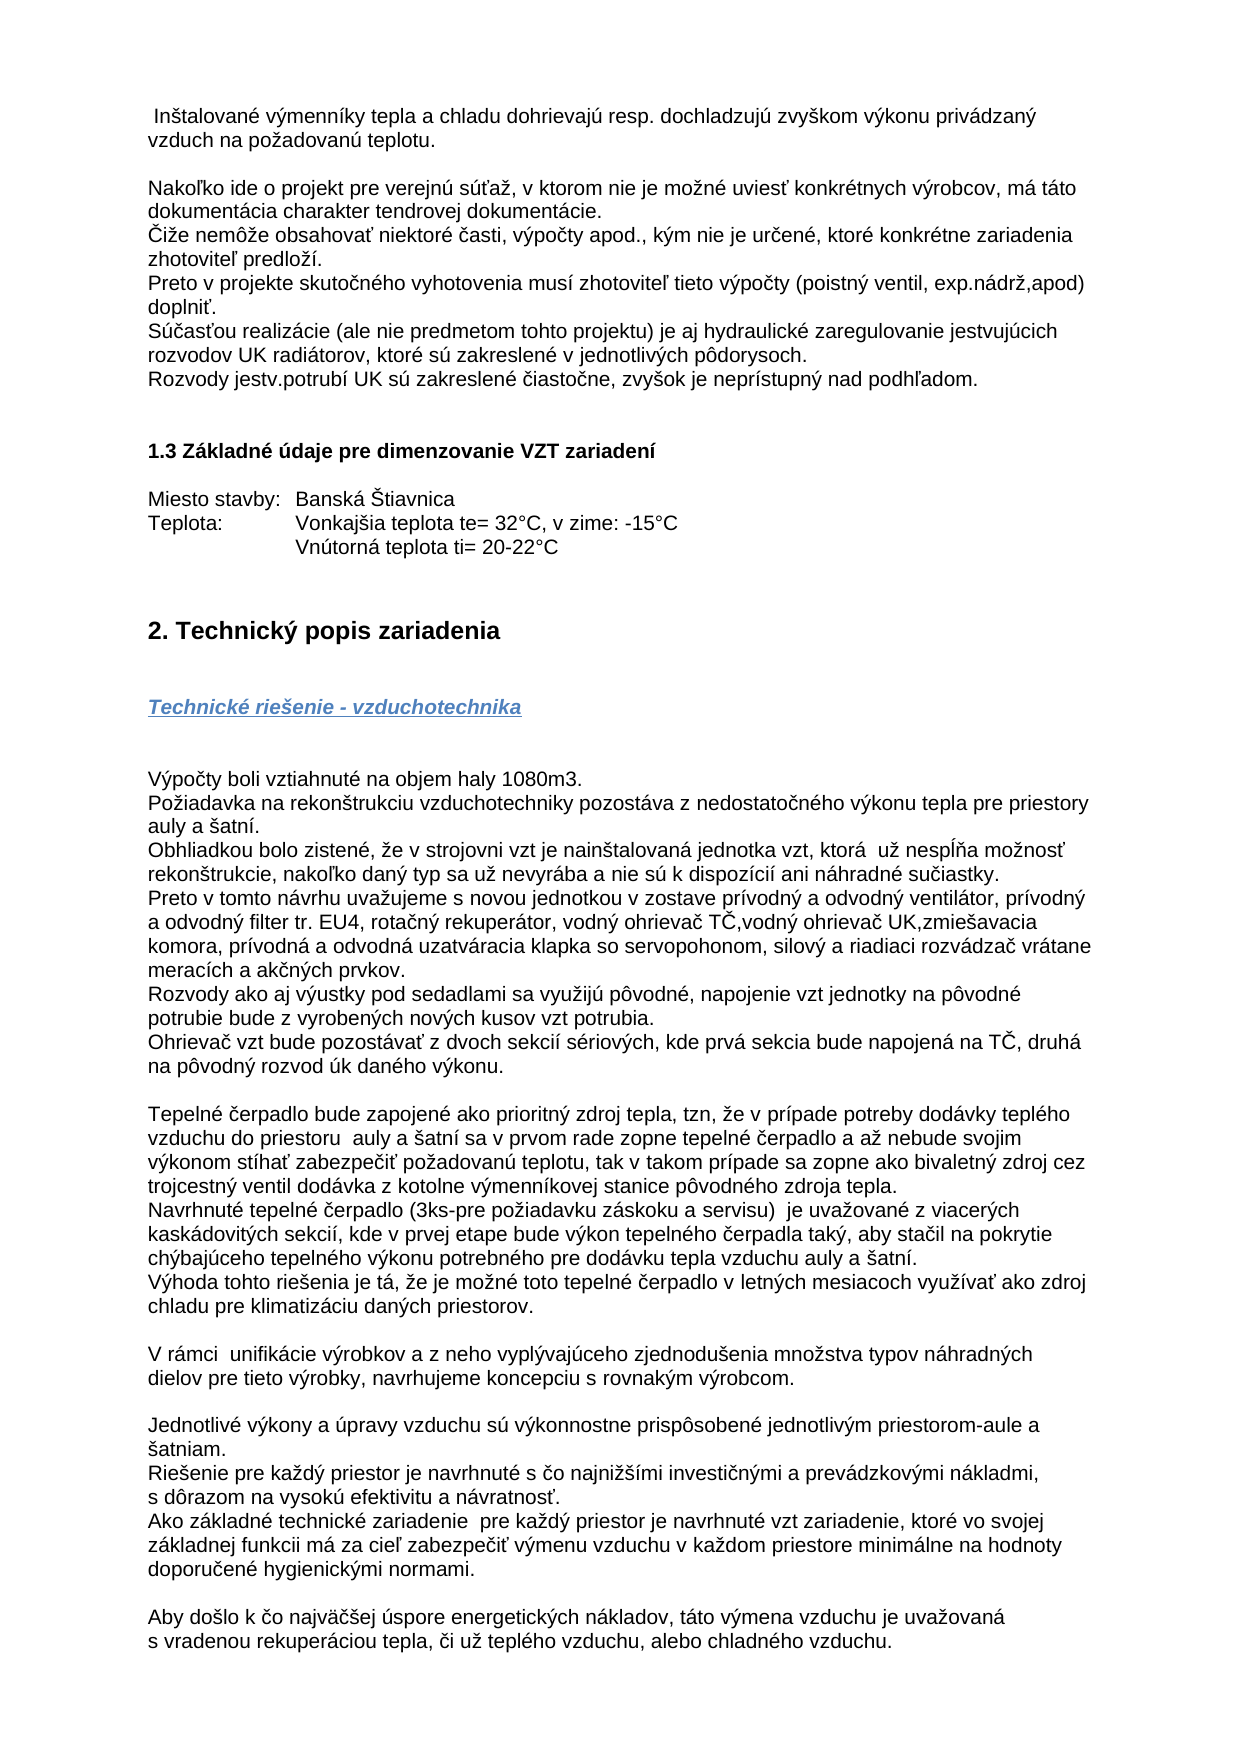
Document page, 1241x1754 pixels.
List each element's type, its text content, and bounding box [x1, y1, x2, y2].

text Súčasťou realizácie (ale nie predmetom tohto projektu) je aj hydraulické zaregulovanie jestvujúcich rozvodov UK radiátorov, ktoré sú zakreslené v jednotlivých pôdorysoch. [148, 319, 1093, 367]
text Požiadavka na rekonštrukciu vzduchotechniky pozostáva z nedostatočného výkonu tepla pre priestory auly a šatní. [148, 790, 1093, 838]
subtitle Technické riešenie - vzduchotechnika [148, 694, 1093, 718]
text Navrhnuté tepelné čerpadlo (3ks-pre požiadavku záskoku a servisu) je uvažované z viacerých kaskádovitých sekcií, kde v prvej etape bude výkon tepelného čerpadla taký, aby stačil na pokrytie chýbajúceho tepelného výkonu potrebného pre dodávku tepla vzduchu auly a šatní. [148, 1198, 1093, 1269]
text Tepelné čerpadlo bude zapojené ako prioritný zdroj tepla, tzn, že v prípade potreby dodávky teplého vzduchu do priestoru auly a šatní sa v prvom rade zopne tepelné čerpadlo a až nebude svojim výkonom stíhať zabezpečiť požadovanú teplotu, tak v takom prípade sa zopne ako bivaletný zdroj cez trojcestný ventil dodávka z kotolne výmenníkovej stanice pôvodného zdroja tepla. [148, 1102, 1093, 1198]
text Čiže nemôže obsahovať niektoré časti, výpočty apod., kým nie je určené, ktoré konkrétne zariadenia zhotoviteľ predloží. [148, 223, 1093, 271]
text 2. Technický popis zariadenia [148, 616, 1093, 645]
text Preto v tomto návrhu uvažujeme s novou jednotkou v zostave prívodný a odvodný ventilátor, prívodný a odvodný filter tr. EU4, rotačný rekuperátor, vodný ohrievač TČ,vodný ohrievač UK,zmiešavacia komora, prívodná a odvodná uzatváracia klapka so servopohonom, silový a riadiaci rozvádzač vrátane meracích a akčných prvkov. [148, 886, 1093, 982]
text Ako základné technické zariadenie pre každý priestor je navrhnuté vzt zariadenie, ktoré vo svojej základnej funkcii má za cieľ zabezpečiť výmenu vzduchu v každom priestore minimálne na hodnoty doporučené hygienickými normami. [148, 1509, 1093, 1581]
text Riešenie pre každý priestor je navrhnuté s čo najnižšími investičnými a prevádzkovými nákladmi, s dôrazom na vysokú efektivitu a návratnosť. [148, 1461, 1093, 1509]
text Vnútorná teplota ti= 20-22°C [223, 535, 1093, 559]
text Ohrievač vzt bude pozostávať z dvoch sekcií sériových, kde prvá sekcia bude napojená na TČ, druhá na pôvodný rozvod úk daného výkonu. [148, 1030, 1093, 1078]
text Teplota: Vonkajšia teplota te= 32°C, v zime: -15°C [148, 511, 1093, 535]
text Výhoda tohto riešenia je tá, že je možné toto tepelné čerpadlo v letných mesiacoch využívať ako zdroj chladu pre klimatizáciu daných priestorov. [148, 1269, 1093, 1317]
text Aby došlo k čo najväčšej úspore energetických nákladov, táto výmena vzduchu je uvažovaná s vradenou rekuperáciou tepla, či už teplého vzduchu, alebo chladného vzduchu. [148, 1605, 1093, 1653]
text Miesto stavby: Banská Štiavnica [148, 487, 1093, 511]
text Rozvody jestv.potrubí UK sú zakreslené čiastočne, zvyšok je neprístupný nad podhľadom. [148, 367, 1093, 391]
text Jednotlivé výkony a úpravy vzduchu sú výkonnostne prispôsobené jednotlivým priestorom-aule a šatniam. [148, 1413, 1093, 1461]
text Nakoľko ide o projekt pre verejnú súťaž, v ktorom nie je možné uviesť konkrétnych výrobcov, má táto dokumentácia charakter tendrovej dokumentácie. [148, 175, 1093, 223]
text Inštalované výmenníky tepla a chladu dohrievajú resp. dochladzujú zvyškom výkonu privádzaný vzduch na požadovanú teplotu. [148, 103, 1093, 151]
text 1.3 Základné údaje pre dimenzovanie VZT zariadení [148, 439, 1093, 463]
text Výpočty boli vztiahnuté na objem haly 1080m3. [148, 766, 1093, 790]
text Preto v projekte skutočného vyhotovenia musí zhotoviteľ tieto výpočty (poistný ventil, exp.nádrž,apod) doplniť. [148, 271, 1093, 319]
text V rámci unifikácie výrobkov a z neho vyplývajúceho zjednodušenia množstva typov náhradných dielov pre tieto výrobky, navrhujeme koncepciu s rovnakým výrobcom. [148, 1341, 1093, 1389]
text Rozvody ako aj výustky pod sedadlami sa využijú pôvodné, napojenie vzt jednotky na pôvodné potrubie bude z vyrobených nových kusov vzt potrubia. [148, 982, 1093, 1030]
text Obhliadkou bolo zistené, že v strojovni vzt je nainštalovaná jednotka vzt, ktorá už nespĺňa možnosť rekonštrukcie, nakoľko daný typ sa už nevyrába a nie sú k dispozícií ani náhradné sučiastky. [148, 838, 1093, 886]
